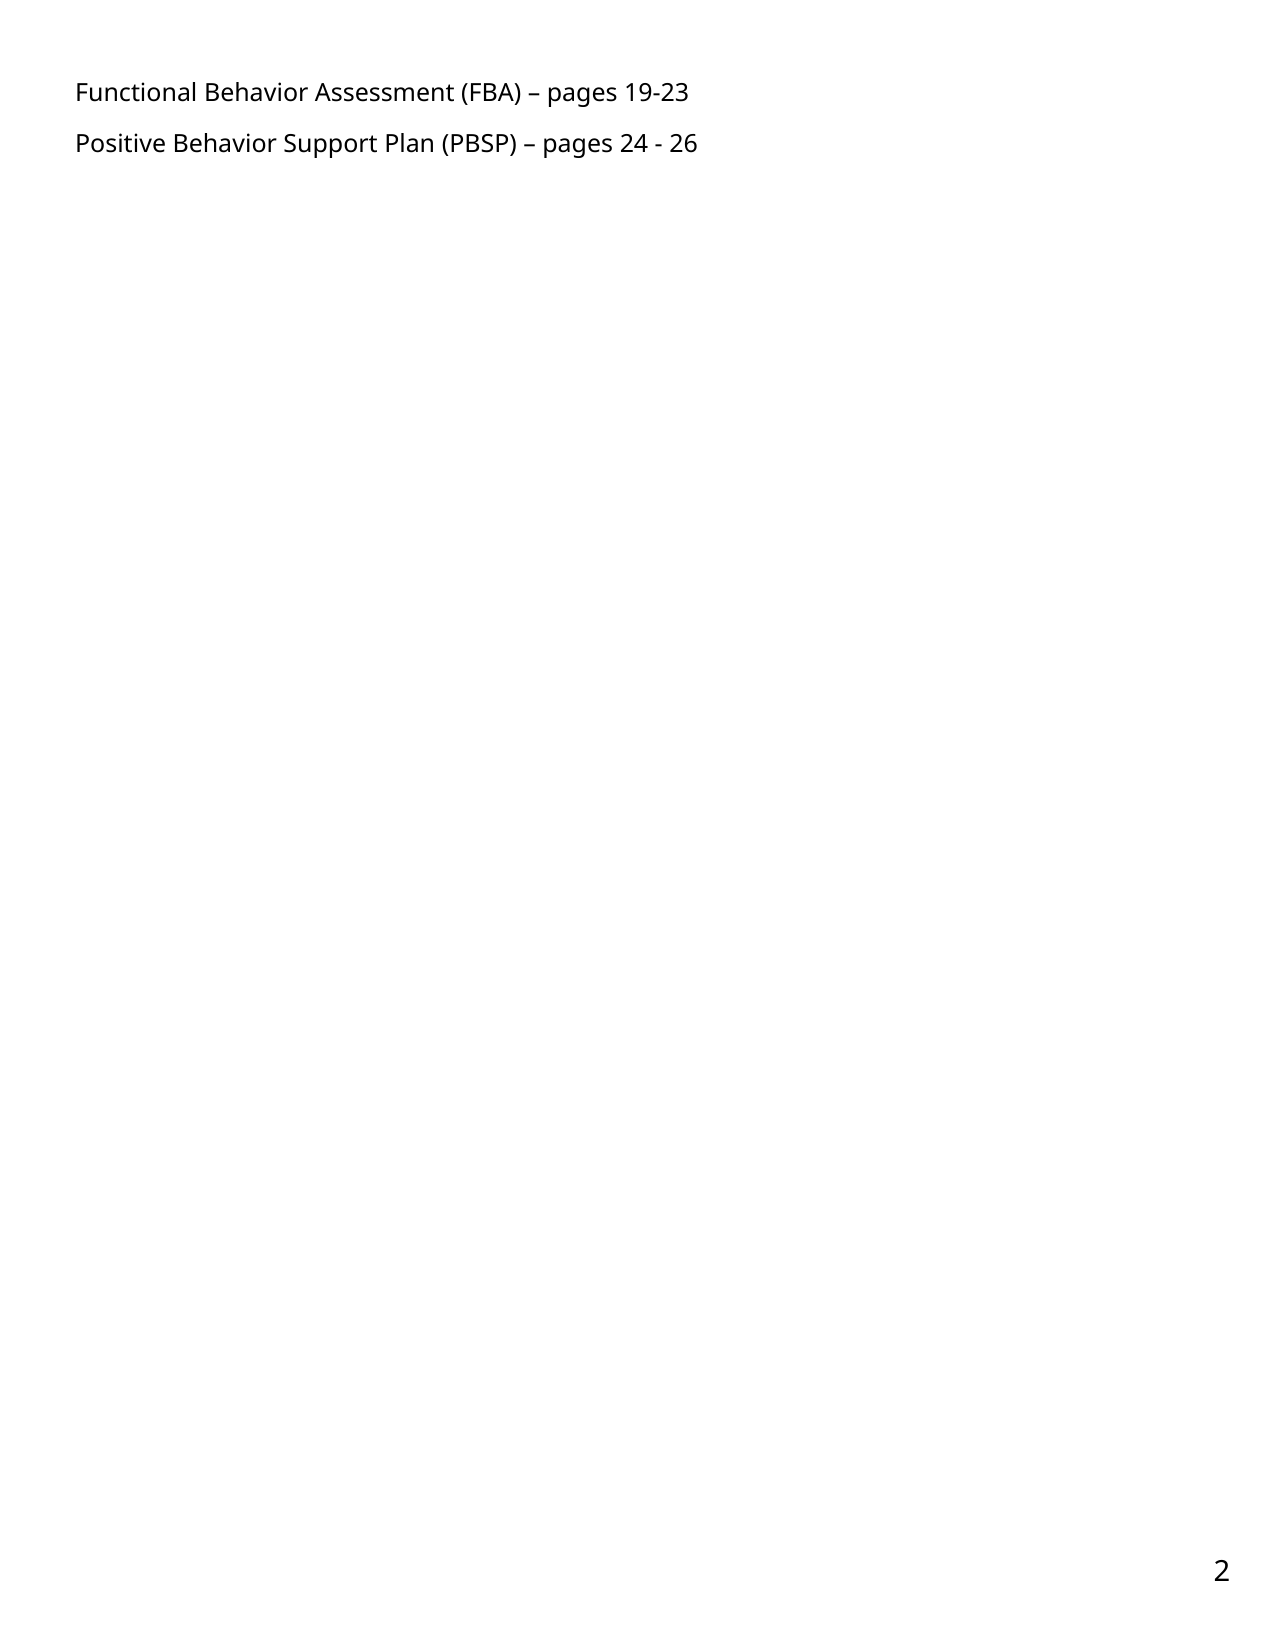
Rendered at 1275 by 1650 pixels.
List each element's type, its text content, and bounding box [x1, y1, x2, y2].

text Functional Behavior Assessment (FBA) – pages 19-23 [75, 75, 1230, 109]
text Positive Behavior Support Plan (PBSP) – pages 24 - 26 [75, 126, 1230, 160]
